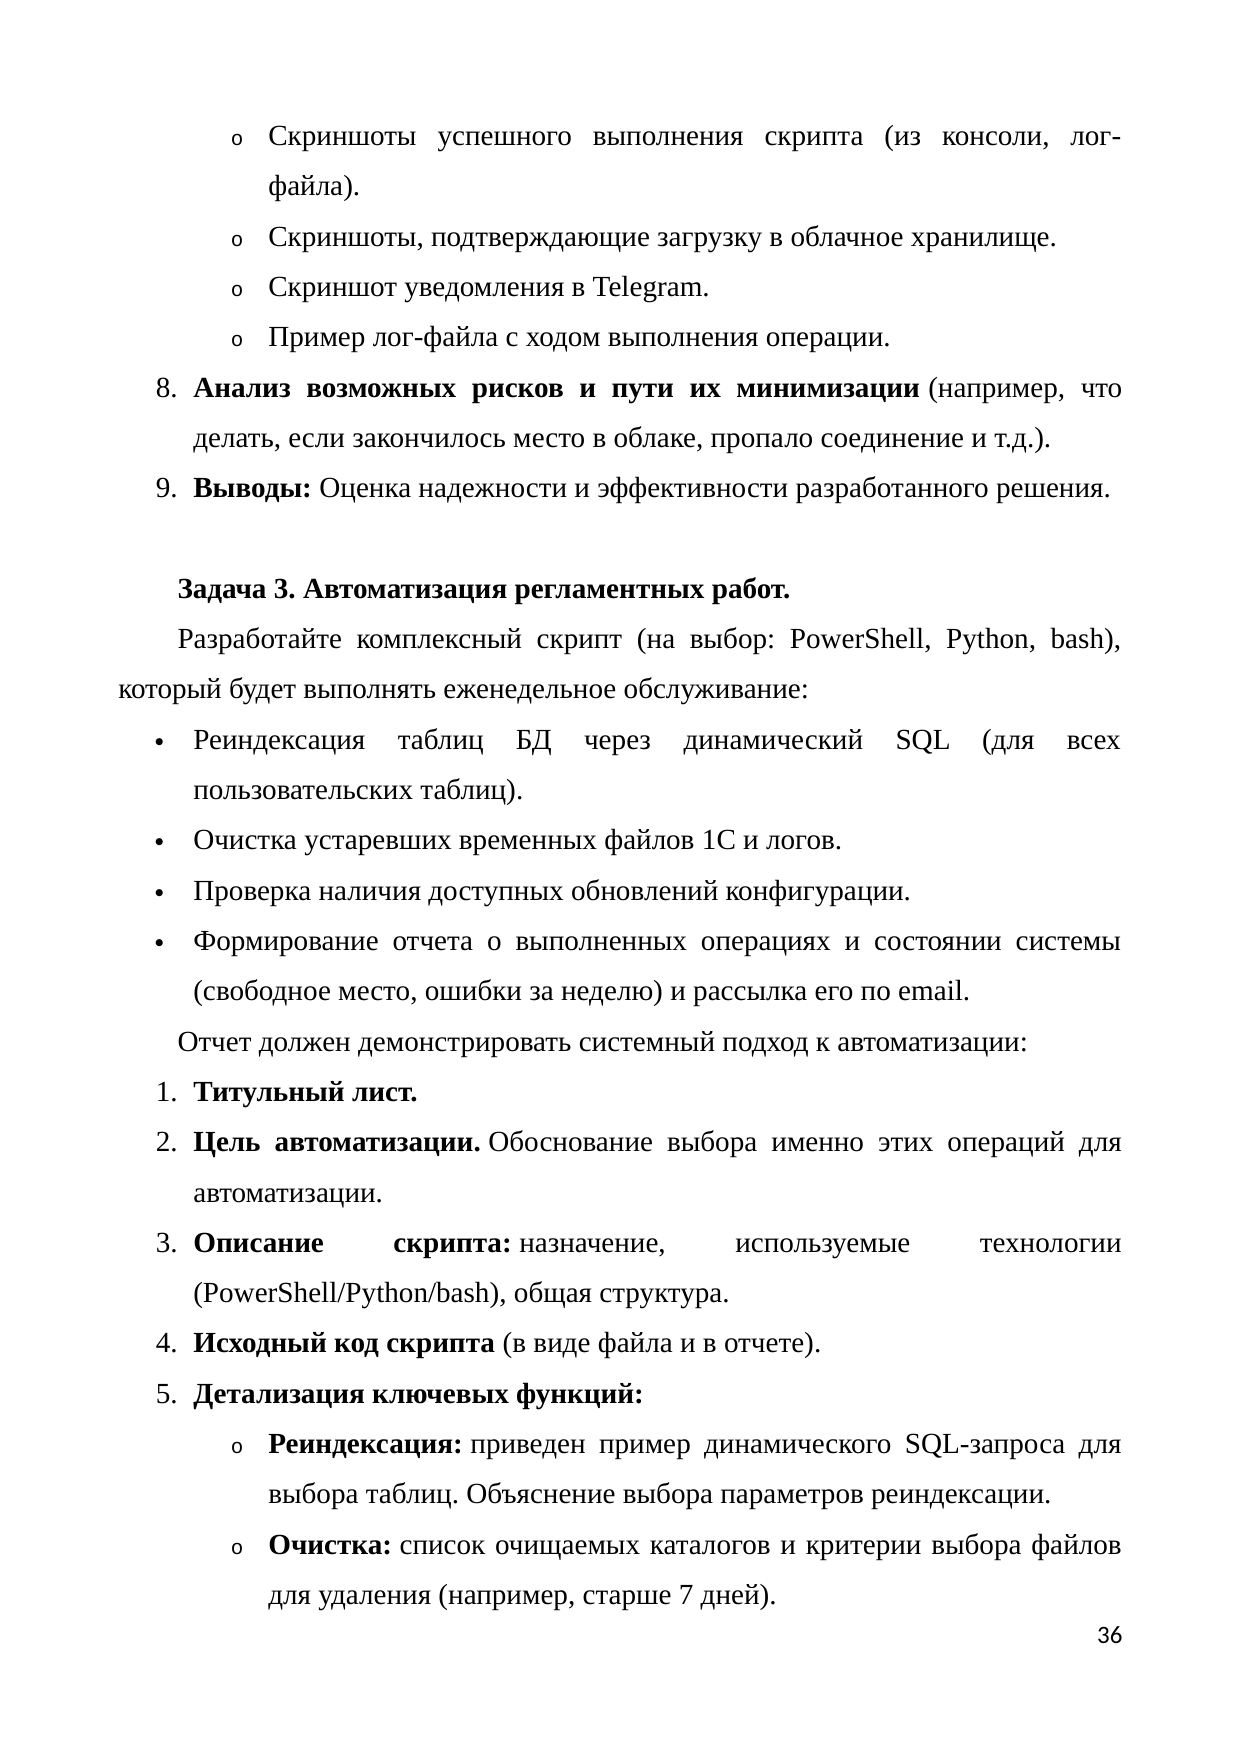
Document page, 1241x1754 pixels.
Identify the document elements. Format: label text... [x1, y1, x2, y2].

list Скриншот уведомления в Telegram. [231, 269, 1122, 303]
list Анализ возможных рисков и пути их минимизации (например, что делать, если закончилось место в облаке, пропало соединение и т.д.). [156, 370, 1122, 453]
list Пример лог-файла с ходом выполнения операции. [231, 319, 1122, 353]
list Титульный лист. [156, 1074, 1122, 1108]
list Реиндексация таблиц БД через динамический SQL (для всех пользовательских таблиц). [156, 722, 1122, 806]
list Исходный код скрипта (в виде файла и в отчете). [156, 1326, 1122, 1359]
list Скриншоты, подтверждающие загрузку в облачное хранилище. [231, 219, 1122, 252]
list Детализация ключевых функций: [156, 1376, 1122, 1409]
text Задача 3. Автоматизация регламентных работ. [177, 571, 1122, 604]
list Цель автоматизации. Обоснование выбора именно этих операций для автоматизации. [156, 1124, 1122, 1208]
list Скриншоты успешного выполнения скрипта (из консоли, лог-файла). [231, 118, 1122, 202]
list Выводы: Оценка надежности и эффективности разработанного решения. [156, 470, 1122, 504]
list Описание скрипта: назначение, используемые технологии (PowerShell/Python/bash), общая структура. [156, 1225, 1122, 1309]
list Очистка устаревших временных файлов 1С и логов. [156, 822, 1122, 856]
list Реиндексация: приведен пример динамического SQL-запроса для выбора таблиц. Объяснение выбора параметров реиндексации. [231, 1426, 1122, 1510]
text Разработайте комплексный скрипт (на выбор: PowerShell, Python, bash), который будет выполнять еженедельное обслуживание: [118, 621, 1122, 705]
list Очистка: список очищаемых каталогов и критерии выбора файлов для удаления (например, старше 7 дней). [231, 1527, 1122, 1611]
list Формирование отчета о выполненных операциях и состоянии системы (свободное место, ошибки за неделю) и рассылка его по email. [156, 923, 1122, 1007]
text Отчет должен демонстрировать системный подход к автоматизации: [177, 1024, 1122, 1057]
list Проверка наличия доступных обновлений конфигурации. [156, 873, 1122, 906]
